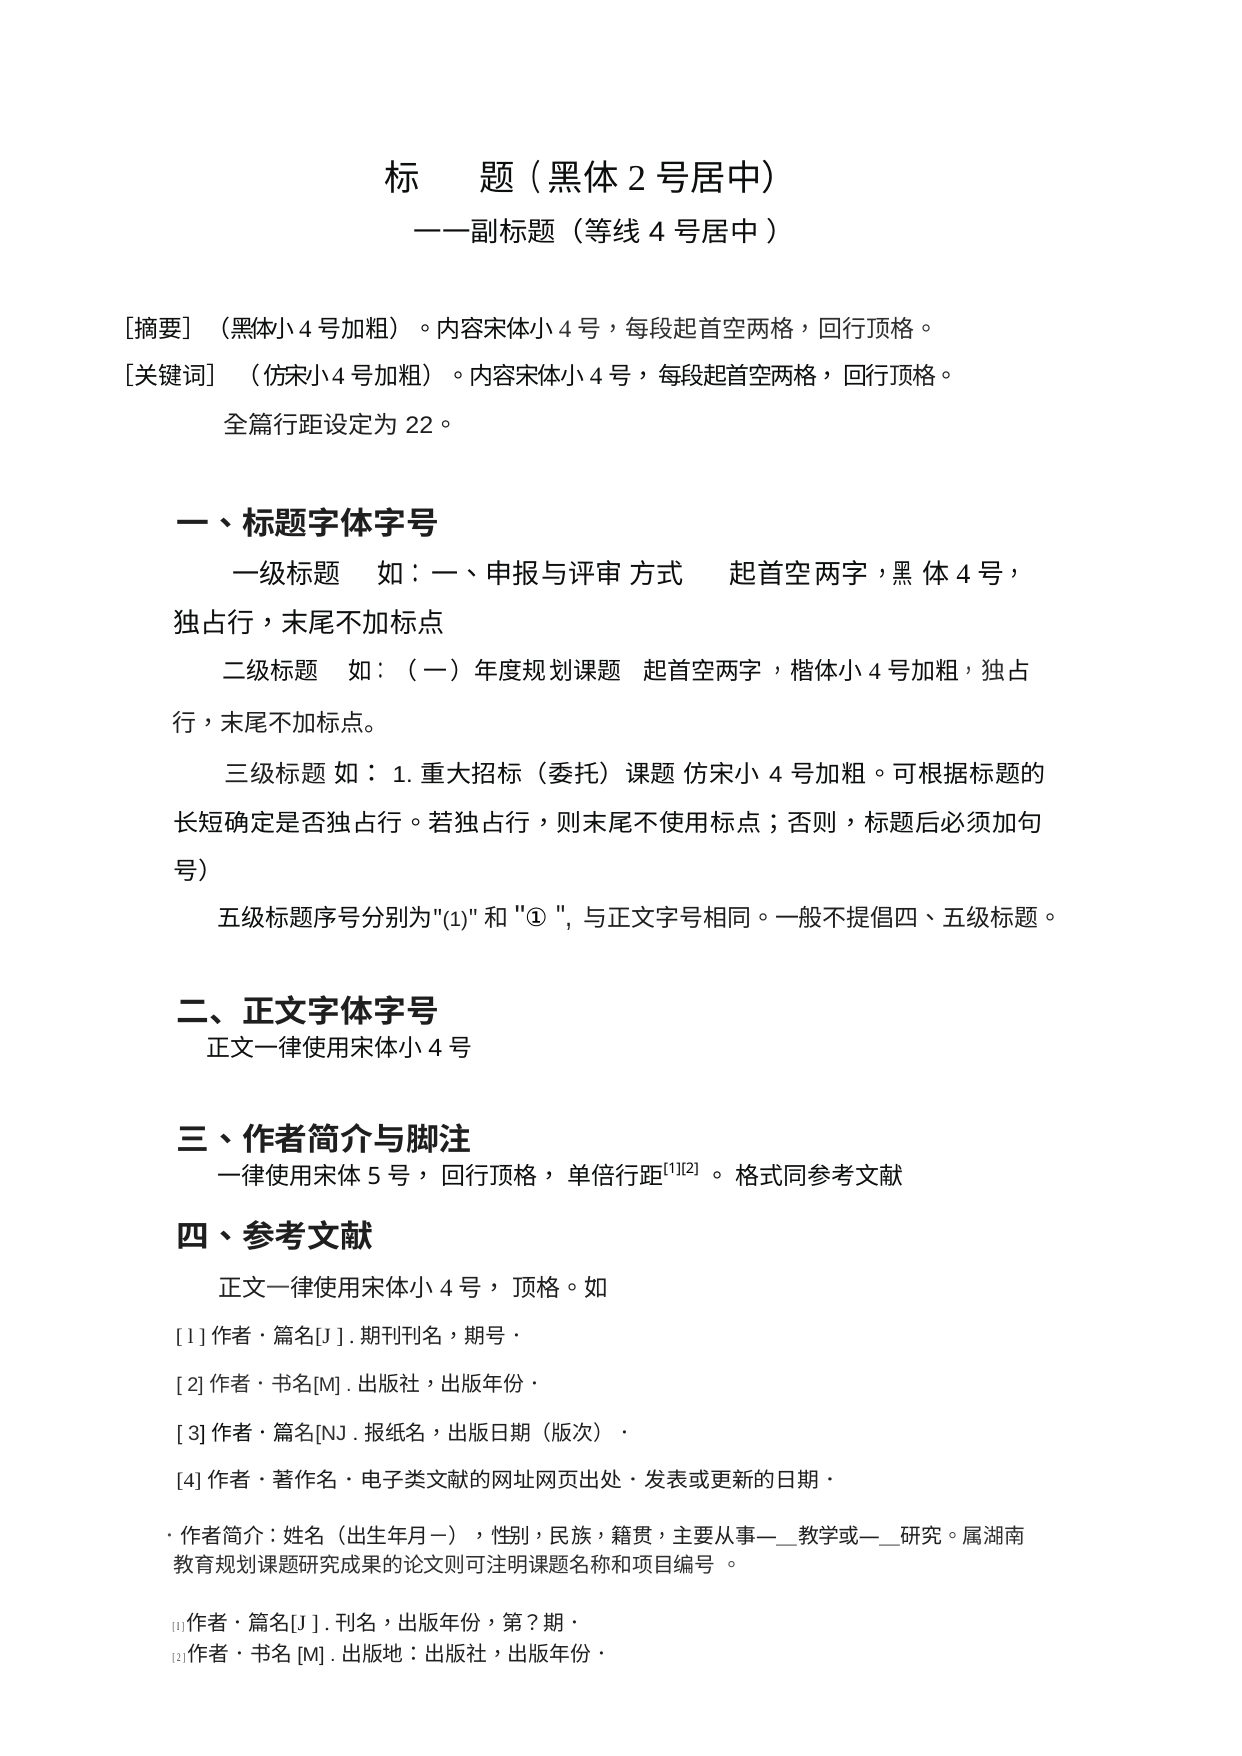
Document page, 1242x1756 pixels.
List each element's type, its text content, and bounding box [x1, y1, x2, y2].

list 一律使用宋体 5 号， 回行顶格， 单倍行距[1][2] 。 格式同参考文献 [217, 1159, 1242, 1191]
text ．作者简介： 姓名（出生年月－）， 性别， 民族， 籍贯， 主要从事—＿教学或—＿研究。属湖南教育规划课题研究成果的论文则可注明课题名称和项目编号 。 [159, 1521, 1041, 1579]
text ［关键词］ （ 仿宋小 4 号加粗）。内容宋体小 4 号， 每段起首空两格， 回行顶格。 [110, 359, 1042, 392]
text 四、参考文献 [110, 1214, 1242, 1256]
text 全篇行距设定为 22。 [223, 408, 1242, 441]
text 一一副标题（等线 4 号居中 ） [414, 212, 1242, 249]
text 二、正文字体字号 [110, 986, 1242, 1032]
text 三级标题 如： 1. 重大招标（委托）课题 仿宋小 4 号加粗。可根据标题的长短确定是否独占行。若独占行，则末尾不使用标点；否则，标题后必须加句号） [173, 756, 1047, 886]
list 五级标题序号分别为"(1)" 和 "① ", 与正文字号相同。一般不提倡四、五级标题。 [217, 901, 1242, 932]
text ［摘要］（黑体小4 号加粗）。内容宋体小4 号， 每段起首空两格， 回行顶格。 [110, 312, 1242, 344]
text [ l ] 作者．篇名[J ] . 期刊刊名，期号． [176, 1321, 1242, 1349]
text 一级标题 如： 一、申报与评审 方式 起首空两字，黑 体 4 号， 独占行，末尾不加标点 [173, 554, 1040, 640]
list 正文一律使用宋体小 4 号 [110, 1032, 1242, 1063]
text [ 3] 作者．篇名[NJ . 报纸名，出版日期（版次）． [176, 1418, 1242, 1446]
text [ 2 ] 作者．书名 [M] . 出版地：出版社，出版年份． [172, 1639, 1242, 1667]
text 正文一律使用宋体小 4 号， 顶格。如 [218, 1271, 1242, 1303]
text 一、标题字体字号 [110, 501, 1242, 543]
text 三、作者简介与脚注 [110, 1117, 1242, 1159]
text 二级标题 如： （ 一）年度规划课题 起首空两字 ， 楷体小 4 号加粗， 独占行，末尾不加标点。 [172, 654, 1038, 739]
text [4] 作者．著作名．电子类文献的网址网页出处．发表或更新的日期． [176, 1465, 1242, 1494]
text 标 题（ 黑体 2 号居中） [384, 153, 1242, 201]
text [ I ] 作者．篇名[J ] . 刊名，出版年份，第？期． [172, 1608, 1242, 1637]
text [ 2] 作者．书名[M] . 出版社，出版年份． [176, 1369, 1242, 1397]
